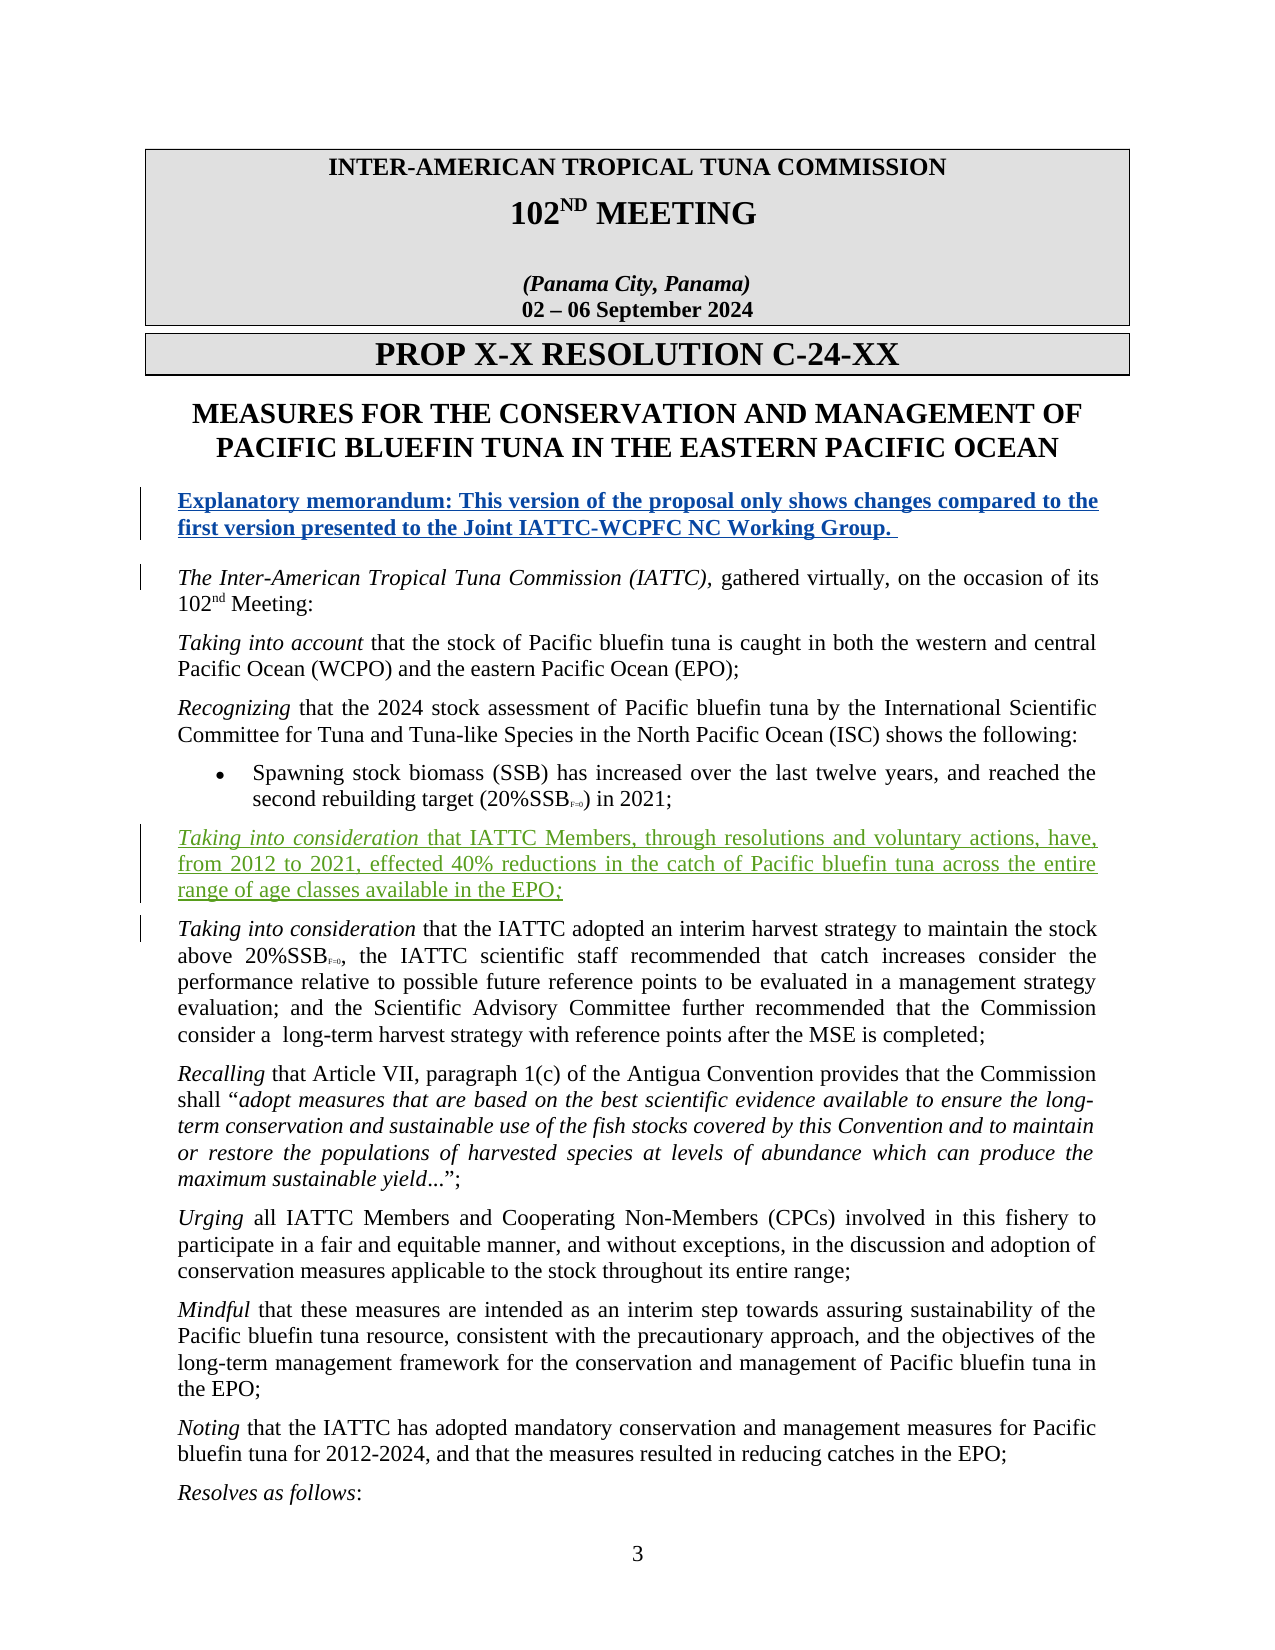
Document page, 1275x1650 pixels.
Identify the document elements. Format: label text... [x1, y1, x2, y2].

text Recognizing that the 2024 stock assessment of Pacific bluefin tuna by the International Scientific Committee for Tuna and Tuna-like Species in the North Pacific Ocean (ISC) shows the following: [177, 694, 1098, 747]
text Recalling that Article VII, paragraph 1(c) of the Antigua Convention provides that the Commission shall “adopt measures that are based on the best scientific evidence available to ensure the long-term conservation and sustainable use of the fish stocks covered by this Convention and to maintain or restore the populations of harvested species at levels of abundance which can produce the maximum sustainable yield...”; [177, 1060, 1098, 1191]
text Mindful that these measures are intended as an interim step towards assuring sustainability of the Pacific bluefin tuna resource, consistent with the precautionary approach, and the objectives of the long-term management framework for the conservation and management of Pacific bluefin tuna in the EPO; [177, 1296, 1098, 1402]
text INTER-AMERICAN TROPICAL TUNA COMMISSION [146, 150, 1129, 180]
text Taking into account that the stock of Pacific bluefin tuna is caught in both the western and central Pacific Ocean (WCPO) and the eastern Pacific Ocean (EPO); [177, 629, 1098, 682]
text Noting that the IATTC has adopted mandatory conservation and management measures for Pacific bluefin tuna for 2012-2024, and that the measures resulted in reducing catches in the EPO; [177, 1414, 1098, 1467]
text 02 – 06 September 2024 [146, 293, 1129, 325]
list Spawning stock biomass (SSB) has increased over the last twelve years, and reached the second rebuilding target (20%SSBF=0) in 2021; [215, 760, 1098, 811]
text (Panama City, Panama) [146, 267, 1129, 293]
text Taking into consideration that the IATTC adopted an interim harvest strategy to maintain the stock above 20%SSBF=0, the IATTC scientific staff recommended that catch increases consider the performance relative to possible future reference points to be evaluated in a management strategy evaluation; and the Scientific Advisory Committee further recommended that the Commission consider a long-term harvest strategy with reference points after the MSE is completed; [177, 915, 1098, 1047]
subtitle MEASURES FOR THE CONSERVATION AND MANAGEMENT OF PACIFIC BLUEFIN TUNA IN THE EASTERN PACIFIC OCEAN [154, 396, 1121, 463]
text 102nd MEETING [146, 190, 1129, 258]
text The Inter-American Tropical Tuna Commission (IATTC), gathered virtually, on the occasion of its 102nd Meeting: [177, 564, 1100, 617]
text Resolves as follows: [177, 1479, 1121, 1506]
text PROP X-X RESOLUTION C-24-XX [146, 334, 1129, 374]
text Urging all IATTC Members and Cooperating Non-Members (CPCs) involved in this fishery to participate in a fair and equitable manner, and without exceptions, in the discussion and adoption of conservation measures applicable to the stock throughout its entire range; [177, 1204, 1098, 1283]
